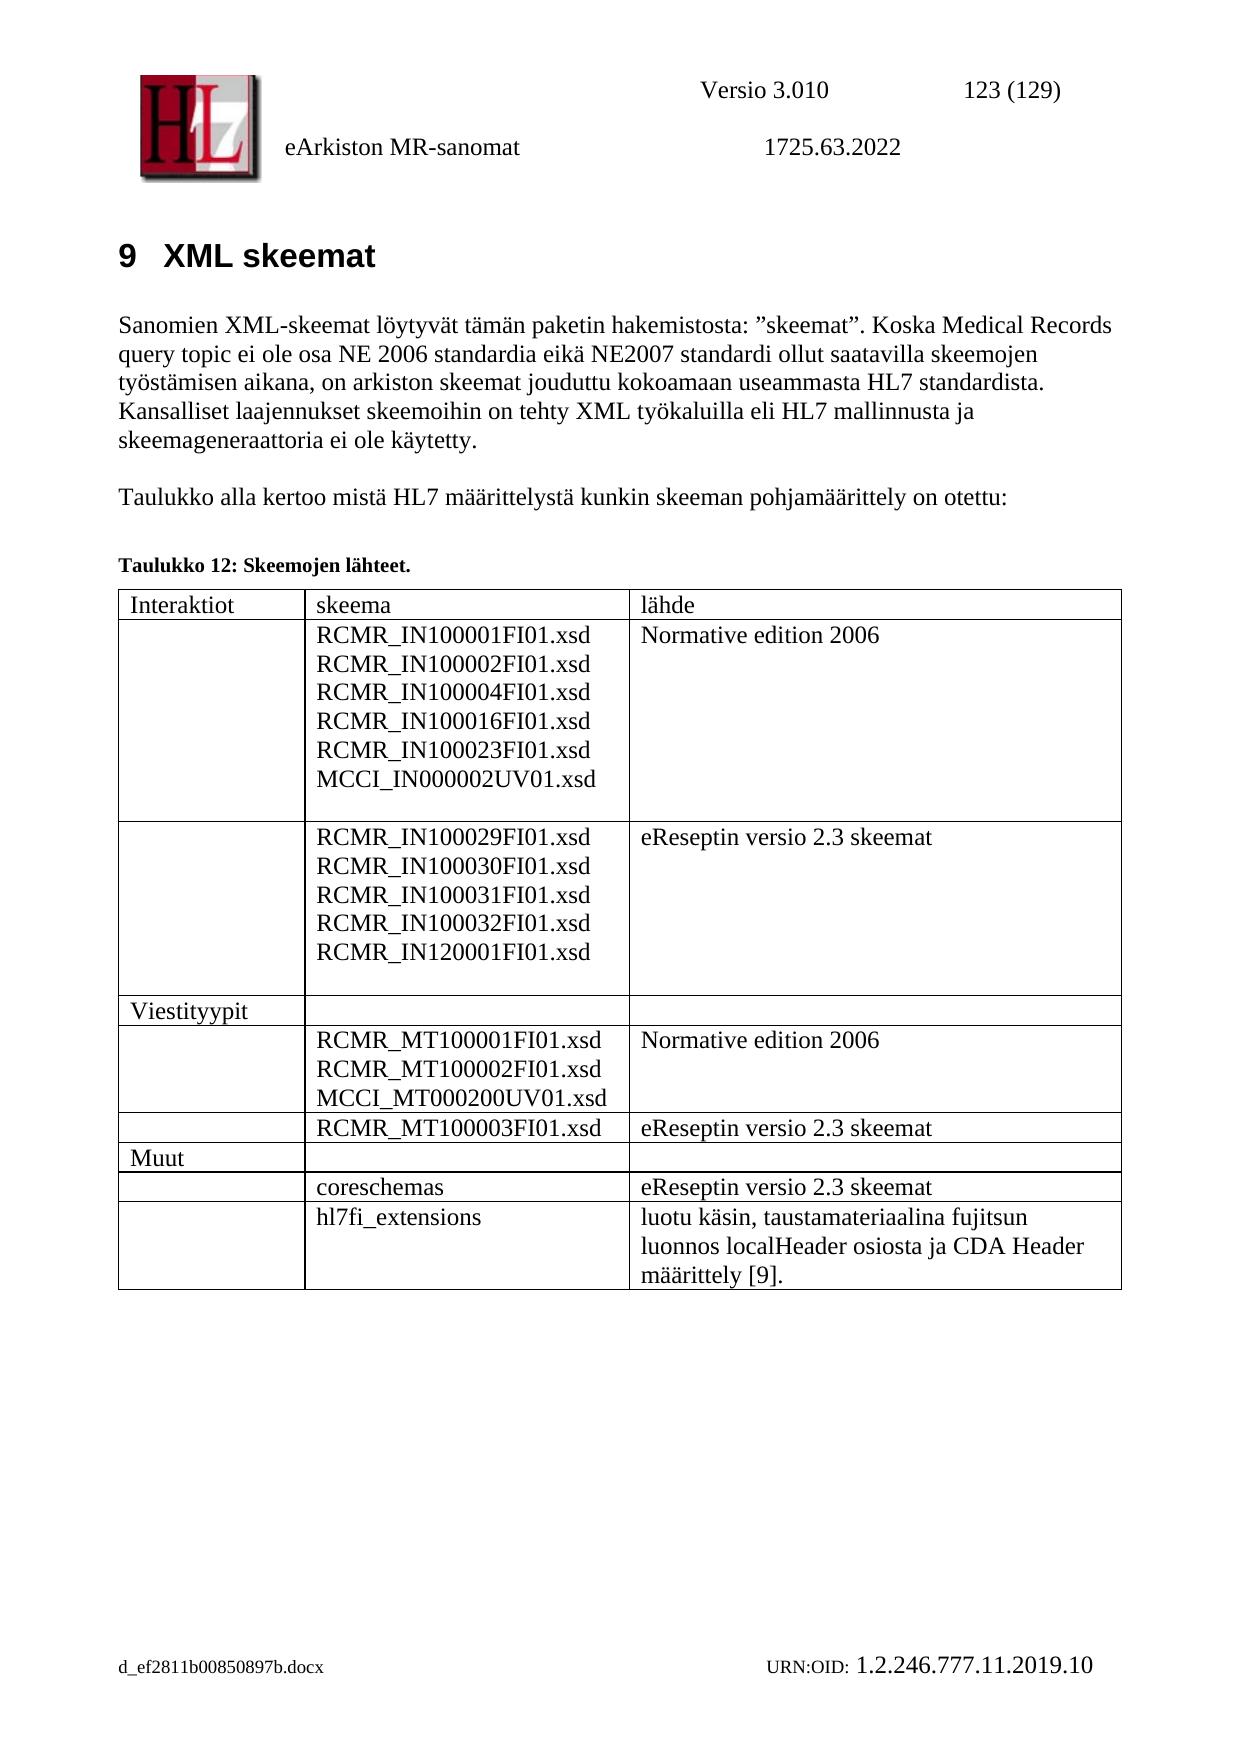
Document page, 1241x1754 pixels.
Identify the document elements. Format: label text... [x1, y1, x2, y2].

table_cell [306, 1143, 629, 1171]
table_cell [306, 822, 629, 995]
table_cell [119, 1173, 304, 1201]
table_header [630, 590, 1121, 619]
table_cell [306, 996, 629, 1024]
subtitle XML skeemat [118, 237, 1122, 275]
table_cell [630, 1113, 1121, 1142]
text Taulukko alla kertoo mistä HL7 määrittelystä kunkin skeeman pohjamäärittely on otettu: [118, 482, 1122, 511]
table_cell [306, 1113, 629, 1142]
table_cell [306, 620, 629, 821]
text Sanomien XML-skeemat löytyvät tämän paketin hakemistosta: ”skeemat”. Koska Medical Records query topic ei ole osa NE 2006 standardia eikä NE2007 standardi ollut saatavilla skeemojen työstämisen aikana, on arkiston skeemat jouduttu kokoamaan useammasta HL7 standardista. Kansalliset laajennukset skeemoihin on tehty XML työkaluilla eli HL7 mallinnusta ja skeemageneraattoria ei ole käytetty. [118, 310, 1122, 454]
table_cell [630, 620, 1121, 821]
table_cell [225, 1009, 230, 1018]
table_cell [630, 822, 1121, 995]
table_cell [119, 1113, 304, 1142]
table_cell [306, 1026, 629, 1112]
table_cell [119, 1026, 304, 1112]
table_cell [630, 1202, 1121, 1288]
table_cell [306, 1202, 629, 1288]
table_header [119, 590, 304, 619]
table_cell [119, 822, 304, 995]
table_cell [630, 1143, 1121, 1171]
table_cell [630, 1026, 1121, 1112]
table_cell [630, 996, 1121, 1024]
text Taulukko 12: Skeemojen lähteet. [118, 552, 1122, 577]
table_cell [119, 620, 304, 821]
picture [140, 75, 263, 183]
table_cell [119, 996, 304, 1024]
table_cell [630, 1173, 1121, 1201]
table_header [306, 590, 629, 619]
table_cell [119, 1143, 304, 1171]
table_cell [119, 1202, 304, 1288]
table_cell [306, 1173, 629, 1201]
